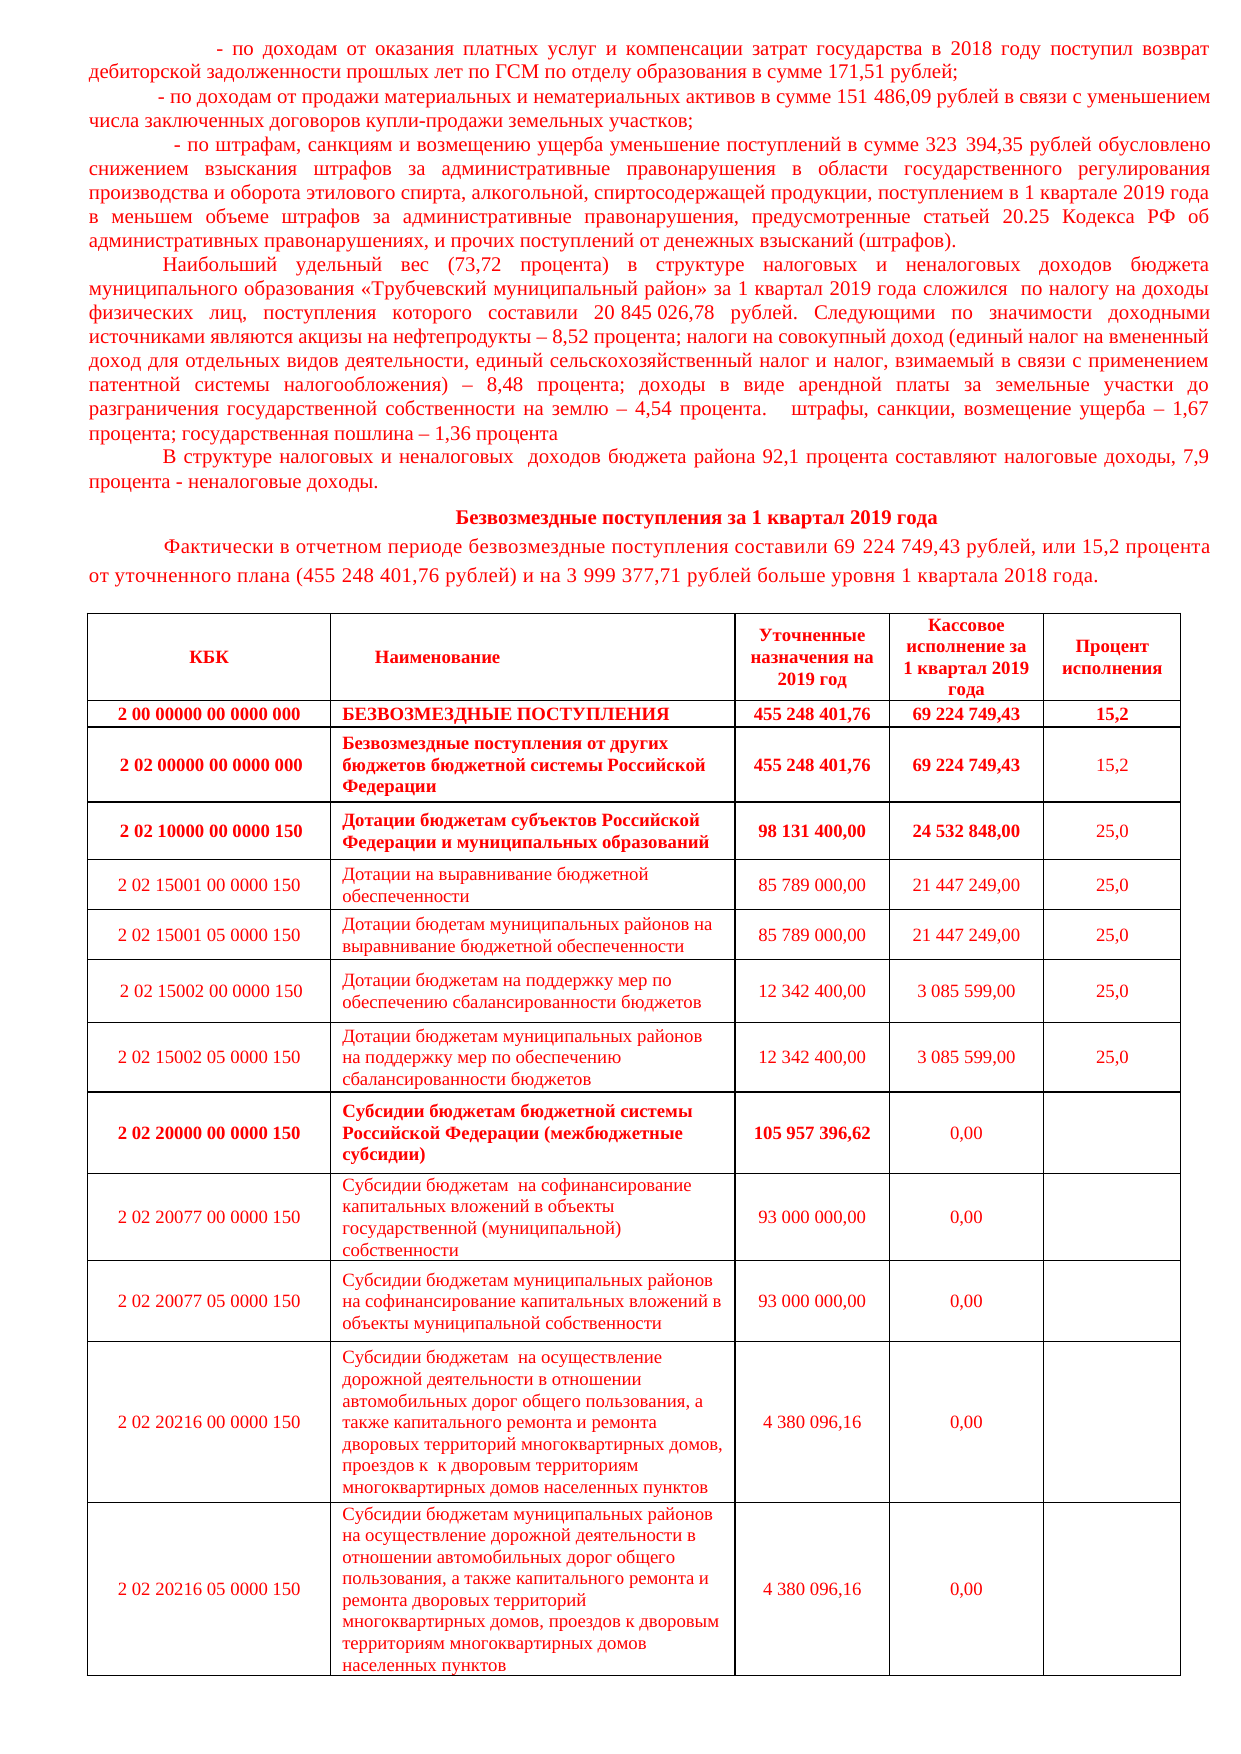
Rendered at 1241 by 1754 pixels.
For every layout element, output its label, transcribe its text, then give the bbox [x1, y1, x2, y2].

text - по доходам от оказания платных услуг и компенсации затрат государства в 2018 году поступил возврат дебиторской задолженности прошлых лет по ГСМ по отделу образования в сумме 171,51 рублей; [89, 35, 1211, 83]
text - по штрафам, санкциям и возмещению ущерба уменьшение поступлений в сумме 323 394,35 рублей обусловлено снижением взыскания штрафов за административные правонарушения в области государственного регулирования производства и оборота этилового спирта, алкогольной, спиртосодержащей продукции, поступлением в 1 квартале 2019 года в меньшем объеме штрафов за административные правонарушения, предусмотренные статьей 20.25 Кодекса РФ об административных правонарушениях, и прочих поступлений от денежных взысканий (штрафов). [89, 132, 1211, 252]
text - по доходам от продажи материальных и нематериальных активов в сумме 151 486,09 рублей в связи с уменьшением числа заключенных договоров купли-продажи земельных участков; [89, 83, 1211, 132]
table_cell [1044, 1342, 1180, 1502]
table_cell 25,0 [1044, 1023, 1180, 1091]
table_cell 2 02 20216 05 0000 150 [88, 1503, 330, 1675]
table_cell Субсидии бюджетам бюджетной системы Российской Федерации (межбюджетные субсидии) [331, 1093, 734, 1173]
table_header КБК [88, 614, 330, 700]
table_cell Субсидии бюджетам муниципальных районов на осуществление дорожной деятельности в отношении автомобильных дорог общего пользования, а также капитального ремонта и ремонта дворовых территорий многоквартирных домов, проездов к дворовым территориям многоквартирных домов населенных пунктов [331, 1503, 734, 1675]
table_cell 25,0 [1044, 910, 1180, 959]
text Наибольший удельный вес (73,72 процента) в структуре налоговых и неналоговых доходов бюджета муниципального образования «Трубчевский муниципальный район» за 1 квартал 2019 года сложился по налогу на доходы физических лиц, поступления которого составили 20 845 026,78 рублей. Следующими по значимости доходными источниками являются акцизы на нефтепродукты – 8,52 процента; налоги на совокупный доход (единый налог на вмененный доход для отдельных видов деятельности, единый сельскохозяйственный налог и налог, взимаемый в связи с применением патентной системы налогообложения) – 8,48 процента; доходы в виде арендной платы за земельные участки до разграничения государственной собственности на землю – 4,54 процента. штрафы, санкции, возмещение ущерба – 1,67 процента; государственная пошлина – 1,36 процента [89, 252, 1211, 444]
table_cell 2 00 00000 00 0000 000 [88, 701, 330, 726]
table_cell 12 342 400,00 [736, 1023, 889, 1091]
table_cell БЕЗВОЗМЕЗДНЫЕ ПОСТУПЛЕНИЯ [331, 701, 734, 726]
table_cell 85 789 000,00 [736, 860, 889, 909]
table_cell 2 02 15001 00 0000 150 [88, 860, 330, 909]
table_cell 25,0 [1044, 860, 1180, 909]
table_cell 2 02 20000 00 0000 150 [88, 1093, 330, 1173]
table_cell 93 000 000,00 [736, 1261, 889, 1341]
table_cell [1044, 1503, 1180, 1675]
table_cell 25,0 [1044, 960, 1180, 1022]
text Безвозмездные поступления за 1 квартал 2019 года [89, 505, 1211, 529]
table_cell 85 789 000,00 [736, 910, 889, 959]
table_header Процент исполнения [1044, 614, 1180, 700]
table_cell Дотации бюджетам муниципальных районов на поддержку мер по обеспечению сбалансированности бюджетов [331, 1023, 734, 1091]
table_cell 455 248 401,76 [736, 728, 889, 801]
table_cell 4 380 096,16 [736, 1503, 889, 1675]
table_cell Дотации бюджетам на поддержку мер по обеспечению сбалансированности бюджетов [331, 960, 734, 1022]
table_cell 24 532 848,00 [890, 803, 1043, 859]
text В структуре налоговых и неналоговых доходов бюджета района 92,1 процента составляют налоговые доходы, 7,9 процента - неналоговые доходы. [89, 444, 1211, 493]
table_cell 0,00 [890, 1093, 1043, 1173]
table_cell 98 131 400,00 [736, 803, 889, 859]
table_cell 69 224 749,43 [890, 728, 1043, 801]
table_cell Дотации на выравнивание бюджетной обеспеченности [331, 860, 734, 909]
table_cell 15,2 [1044, 728, 1180, 801]
table_cell 2 02 15001 05 0000 150 [88, 910, 330, 959]
table_cell 69 224 749,43 [890, 701, 1043, 726]
table_cell 3 085 599,00 [890, 1023, 1043, 1091]
text Фактически в отчетном периоде безвозмездные поступления составили 69 224 749,43 рублей, или 15,2 процента от уточненного плана (455 248 401,76 рублей) и на 3 999 377,71 рублей больше уровня 1 квартала 2018 года. [89, 534, 1211, 587]
table_cell 455 248 401,76 [736, 701, 889, 726]
table_cell Дотации бюджетам субъектов Российской Федерации и муниципальных образований [331, 803, 734, 859]
table_header Кассовое исполнение за 1 квартал 2019 года [890, 614, 1043, 700]
table_cell 21 447 249,00 [890, 910, 1043, 959]
table_cell 2 02 10000 00 0000 150 [88, 803, 330, 859]
table_cell Дотации бюдетам муниципальных районов на выравнивание бюджетной обеспеченности [331, 910, 734, 959]
table_cell 15,2 [1044, 701, 1180, 726]
table_cell 0,00 [890, 1261, 1043, 1341]
table_cell 2 02 00000 00 0000 000 [88, 728, 330, 801]
table_cell 0,00 [890, 1174, 1043, 1260]
table_cell 25,0 [1044, 803, 1180, 859]
table_cell 2 02 20216 00 0000 150 [88, 1342, 330, 1502]
table_cell 0,00 [890, 1503, 1043, 1675]
table_cell 105 957 396,62 [736, 1093, 889, 1173]
table_cell 12 342 400,00 [736, 960, 889, 1022]
table_header Наименование [331, 614, 734, 700]
table_cell 93 000 000,00 [736, 1174, 889, 1260]
table_cell 2 02 15002 00 0000 150 [88, 960, 330, 1022]
table_cell Субсидии бюджетам на осуществление дорожной деятельности в отношении автомобильных дорог общего пользования, а также капитального ремонта и ремонта дворовых территорий многоквартирных домов, проездов к к дворовым территориям многоквартирных домов населенных пунктов [331, 1342, 734, 1502]
table_cell [1044, 1261, 1180, 1341]
table_header Уточненные назначения на 2019 год [736, 614, 889, 700]
table_cell Безвозмездные поступления от других бюджетов бюджетной системы Российской Федерации [331, 728, 734, 801]
table_cell [1044, 1093, 1180, 1173]
table_cell 21 447 249,00 [890, 860, 1043, 909]
table_cell 2 02 15002 05 0000 150 [88, 1023, 330, 1091]
table_cell 2 02 20077 05 0000 150 [88, 1261, 330, 1341]
table_cell Субсидии бюджетам на софинансирование капитальных вложений в объекты государственной (муниципальной) собственности [331, 1174, 734, 1260]
table_cell 0,00 [890, 1342, 1043, 1502]
table_cell 4 380 096,16 [736, 1342, 889, 1502]
table_cell [1044, 1174, 1180, 1260]
table_cell 2 02 20077 00 0000 150 [88, 1174, 330, 1260]
table_cell 3 085 599,00 [890, 960, 1043, 1022]
table_cell Субсидии бюджетам муниципальных районов на софинансирование капитальных вложений в объекты муниципальной собственности [331, 1261, 734, 1341]
